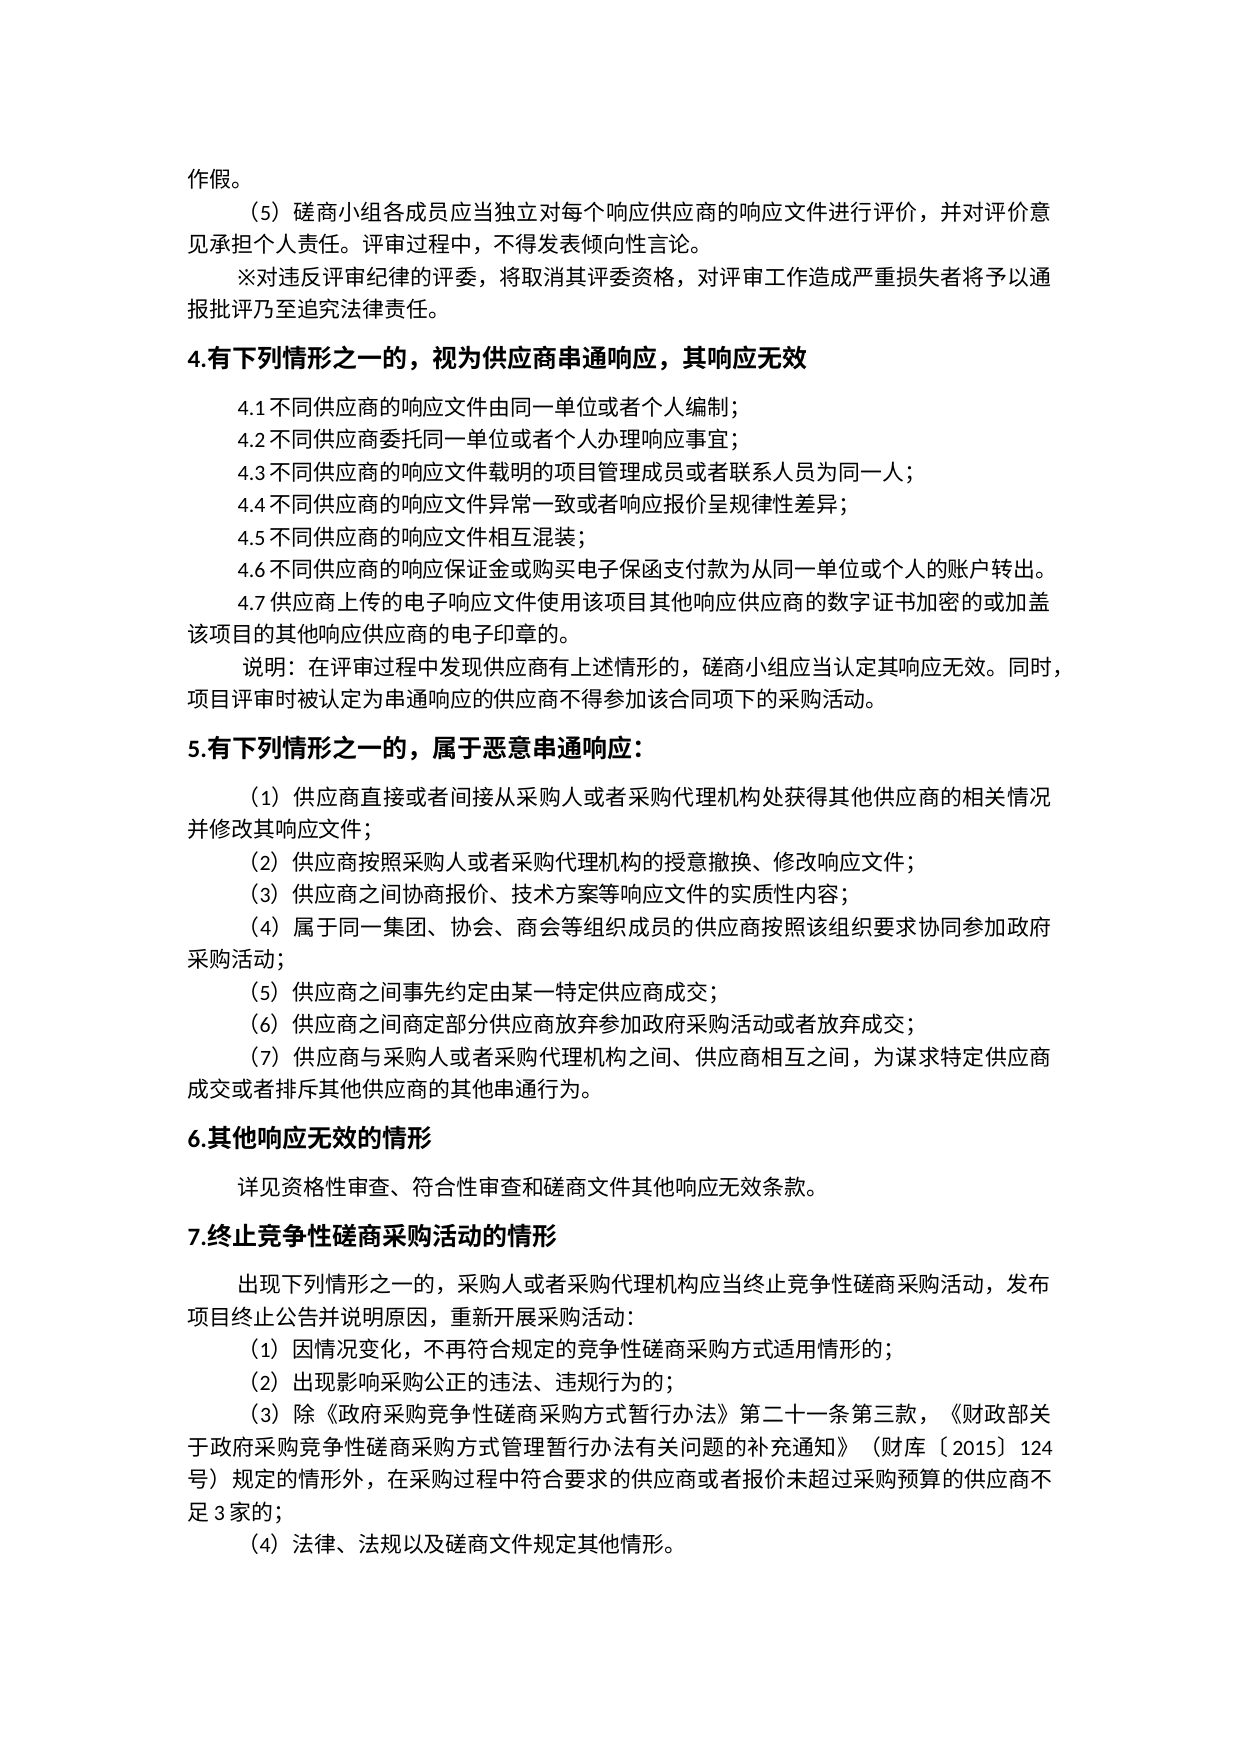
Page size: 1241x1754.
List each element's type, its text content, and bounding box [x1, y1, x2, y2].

text （5）磋商小组各成员应当独立对每个响应供应商的响应文件进行评价，并对评价意见承担个人责任。评审过程中，不得发表倾向性言论。 [187, 194, 1053, 259]
text 4.有下列情形之一的，视为供应商串通响应，其响应无效 [187, 324, 1053, 389]
text （3）供应商之间协商报价、技术方案等响应文件的实质性内容； [187, 877, 1053, 909]
text 6.其他响应无效的情形 [187, 1104, 1053, 1169]
text （3）除《政府采购竞争性磋商采购方式暂行办法》第二十一条第三款，《财政部关于政府采购竞争性磋商采购方式管理暂行办法有关问题的补充通知》（财库〔2015〕124号）规定的情形外，在采购过程中符合要求的供应商或者报价未超过采购预算的供应商不足3家的； [187, 1397, 1053, 1527]
text 详见资格性审查、符合性审查和磋商文件其他响应无效条款。 [187, 1169, 1053, 1202]
text （2）出现影响采购公正的违法、违规行为的； [187, 1364, 1053, 1397]
text （6）供应商之间商定部分供应商放弃参加政府采购活动或者放弃成交； [187, 1007, 1053, 1039]
text 出现下列情形之一的，采购人或者采购代理机构应当终止竞争性磋商采购活动，发布项目终止公告并说明原因，重新开展采购活动： [187, 1267, 1053, 1332]
text 4.3不同供应商的响应文件载明的项目管理成员或者联系人员为同一人； [187, 454, 1053, 487]
text （5）供应商之间事先约定由某一特定供应商成交； [187, 974, 1053, 1007]
text （2）供应商按照采购人或者采购代理机构的授意撤换、修改响应文件； [187, 844, 1053, 877]
text 说明：在评审过程中发现供应商有上述情形的，磋商小组应当认定其响应无效。同时，项目评审时被认定为串通响应的供应商不得参加该合同项下的采购活动。 [187, 649, 1053, 714]
text （1）因情况变化，不再符合规定的竞争性磋商采购方式适用情形的； [187, 1332, 1053, 1364]
text （4）属于同一集团、协会、商会等组织成员的供应商按照该组织要求协同参加政府采购活动； [187, 909, 1053, 974]
text （7）供应商与采购人或者采购代理机构之间、供应商相互之间，为谋求特定供应商成交或者排斥其他供应商的其他串通行为。 [187, 1039, 1053, 1104]
text 4.1不同供应商的响应文件由同一单位或者个人编制； [187, 389, 1053, 422]
text 5.有下列情形之一的，属于恶意串通响应： [187, 714, 1053, 779]
text 4.4不同供应商的响应文件异常一致或者响应报价呈规律性差异； [187, 487, 1053, 519]
text 4.2不同供应商委托同一单位或者个人办理响应事宜； [187, 422, 1053, 454]
text 4.7供应商上传的电子响应文件使用该项目其他响应供应商的数字证书加密的或加盖该项目的其他响应供应商的电子印章的。 [187, 584, 1053, 649]
text （1）供应商直接或者间接从采购人或者采购代理机构处获得其他供应商的相关情况并修改其响应文件； [187, 779, 1053, 844]
text 7.终止竞争性磋商采购活动的情形 [187, 1202, 1053, 1267]
text 4.6不同供应商的响应保证金或购买电子保函支付款为从同一单位或个人的账户转出。 [187, 552, 1053, 584]
text ※对违反评审纪律的评委，将取消其评委资格，对评审工作造成严重损失者将予以通报批评乃至追究法律责任。 [187, 259, 1053, 324]
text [187, 162, 1053, 194]
text 4.5不同供应商的响应文件相互混装； [187, 519, 1053, 552]
text （4）法律、法规以及磋商文件规定其他情形。 [187, 1527, 1053, 1559]
